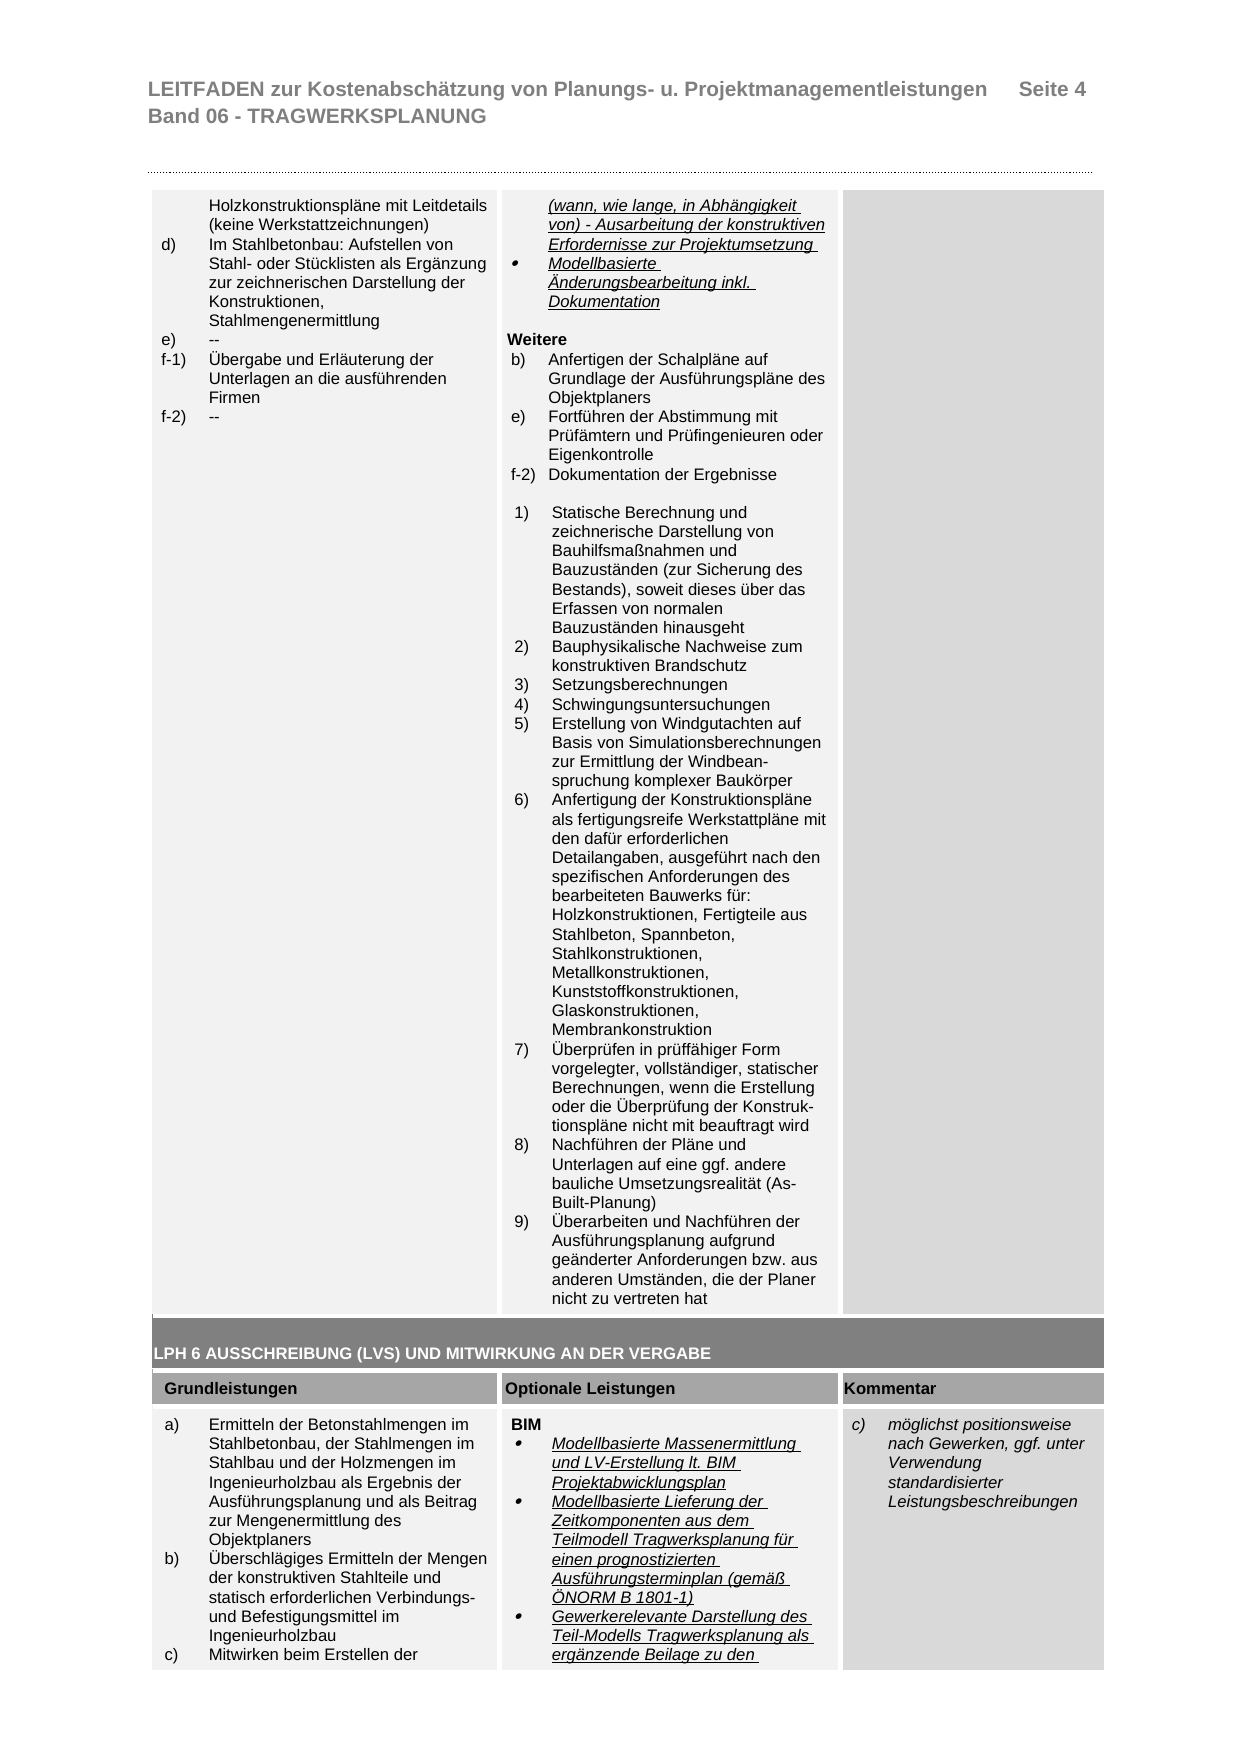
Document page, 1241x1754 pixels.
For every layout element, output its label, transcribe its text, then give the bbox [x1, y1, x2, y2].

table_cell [152, 1405, 497, 1670]
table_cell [843, 190, 1104, 1314]
table_cell LPH 6 Ausschreibung (LVs) und Mitwirkung an der Vergabe [152, 1315, 1104, 1368]
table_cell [152, 190, 497, 1314]
table_cell Grundleistungen [152, 1370, 497, 1404]
table_cell Optionale Leistungen [502, 1373, 838, 1404]
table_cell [502, 1409, 838, 1670]
table_cell Kommentar [843, 1373, 1104, 1404]
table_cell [502, 190, 838, 1314]
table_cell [843, 1409, 1104, 1670]
